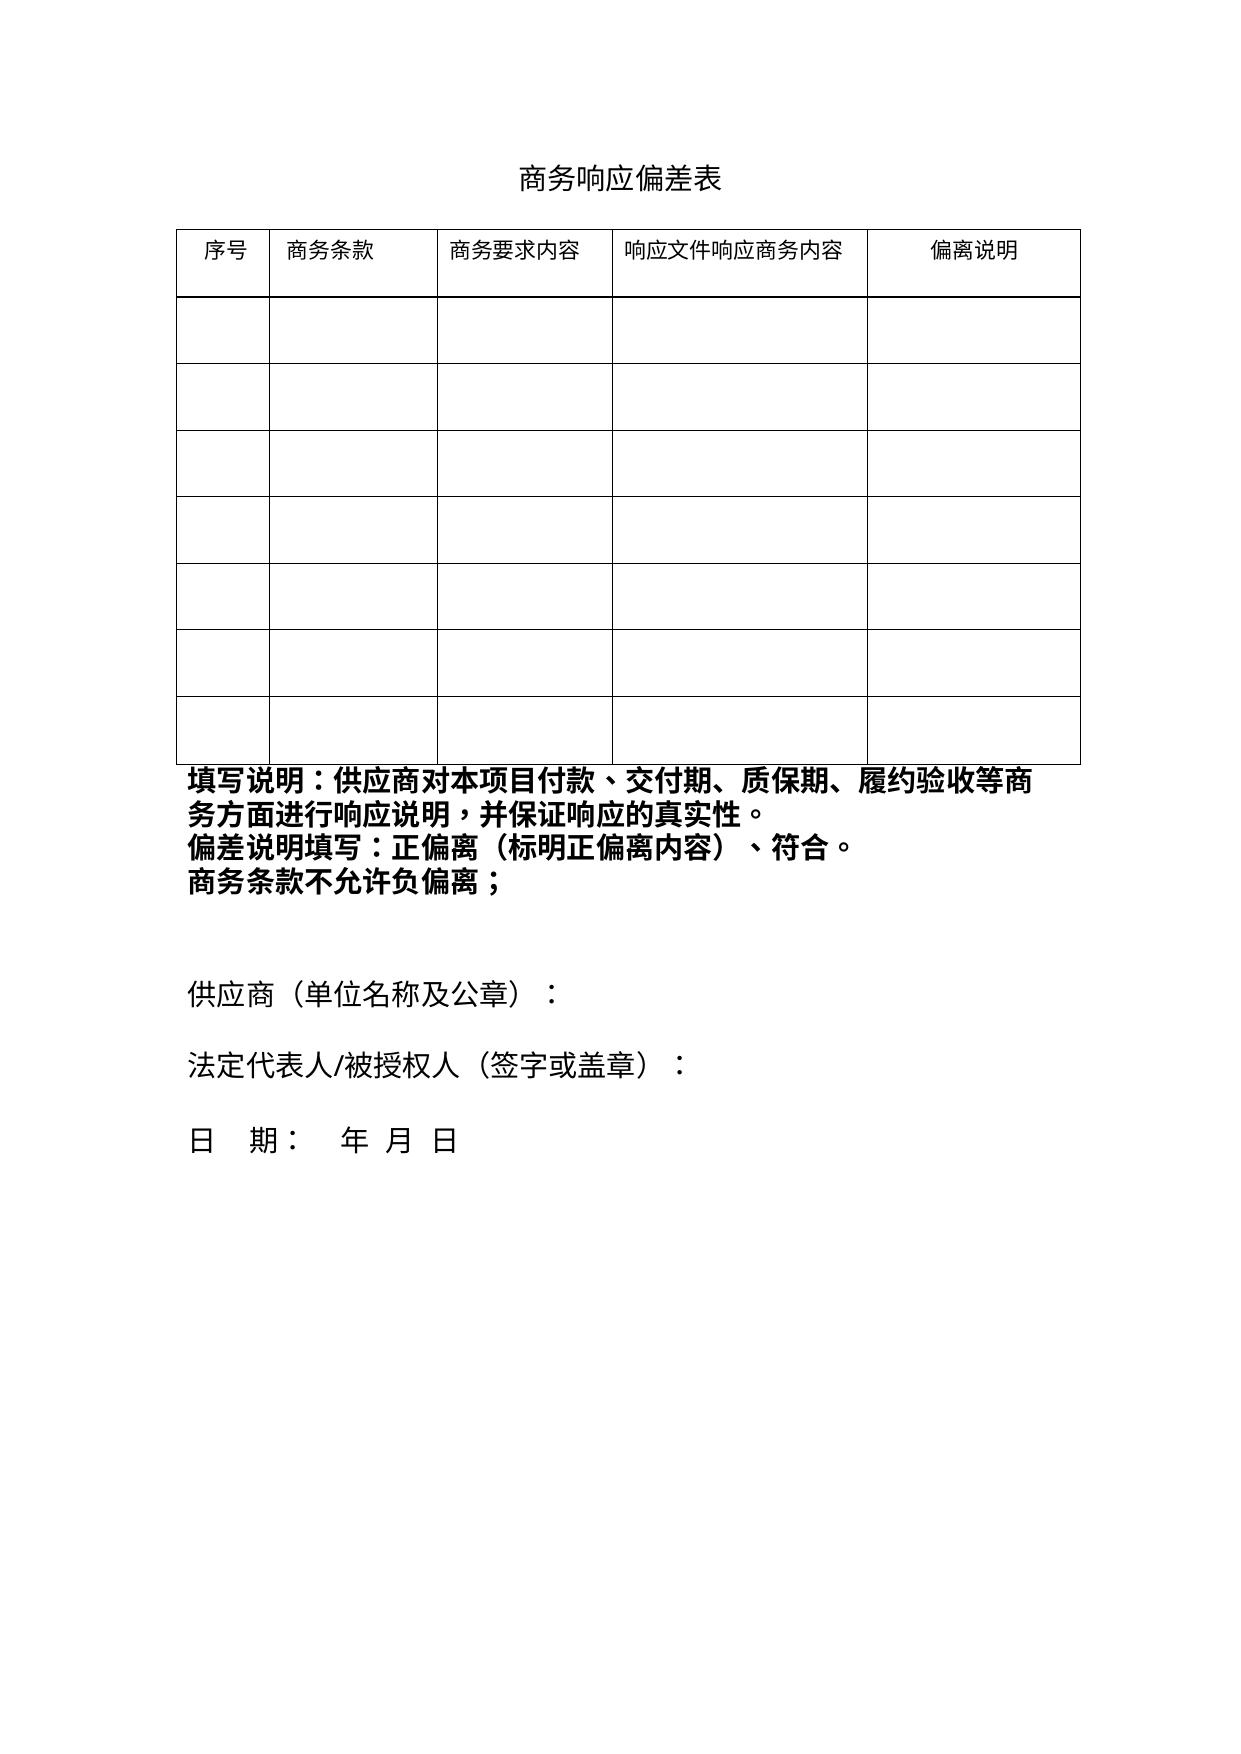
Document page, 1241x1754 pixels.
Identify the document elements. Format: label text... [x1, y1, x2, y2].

table_cell [868, 298, 1080, 363]
table_header 偏离说明 [868, 230, 1080, 296]
table_cell [613, 364, 867, 429]
table_cell [270, 564, 437, 629]
table_header 序号 [177, 230, 269, 296]
table_cell [177, 630, 269, 696]
table_cell [613, 298, 867, 363]
table_cell [270, 497, 437, 563]
table_cell [177, 431, 269, 496]
text 法定代表人/被授权人（签字或盖章）： [187, 1045, 1053, 1085]
table_cell [438, 364, 612, 429]
text 日 期： 年 月 日 [187, 1124, 1053, 1158]
table_cell [177, 298, 269, 363]
table_cell [613, 697, 867, 763]
table_cell [270, 697, 437, 763]
table_header 商务条款 [270, 230, 437, 296]
table_cell [270, 298, 437, 363]
table_cell [270, 630, 437, 696]
text 商务条款不允许负偏离； [187, 865, 1053, 899]
text 商务响应偏差表 [187, 162, 1053, 196]
table_cell [868, 697, 1080, 763]
table_cell [613, 630, 867, 696]
table_cell [613, 431, 867, 496]
table_cell [868, 431, 1080, 496]
table_cell [177, 697, 269, 763]
table_cell [270, 364, 437, 429]
table_cell [438, 298, 612, 363]
table_cell [868, 364, 1080, 429]
table_header 响应文件响应商务内容 [613, 230, 867, 296]
table_cell [868, 564, 1080, 629]
text 供应商（单位名称及公章）： [187, 978, 1053, 1012]
table_cell [177, 364, 269, 429]
table_cell [438, 697, 612, 763]
table_cell [438, 431, 612, 496]
table_cell [177, 564, 269, 629]
text 填写说明：供应商对本项目付款、交付期、质保期、履约验收等商务方面进行响应说明，并保证响应的真实性。 [187, 765, 1053, 832]
table_cell [868, 630, 1080, 696]
table_cell [438, 564, 612, 629]
text 偏差说明填写：正偏离（标明正偏离内容）、符合。 [187, 832, 1053, 865]
table_cell [438, 630, 612, 696]
table_cell [177, 497, 269, 563]
table_cell [270, 431, 437, 496]
table_cell [438, 497, 612, 563]
table_cell [613, 564, 867, 629]
table_cell [613, 497, 867, 563]
table_cell [868, 497, 1080, 563]
table_header 商务要求内容 [438, 230, 612, 296]
